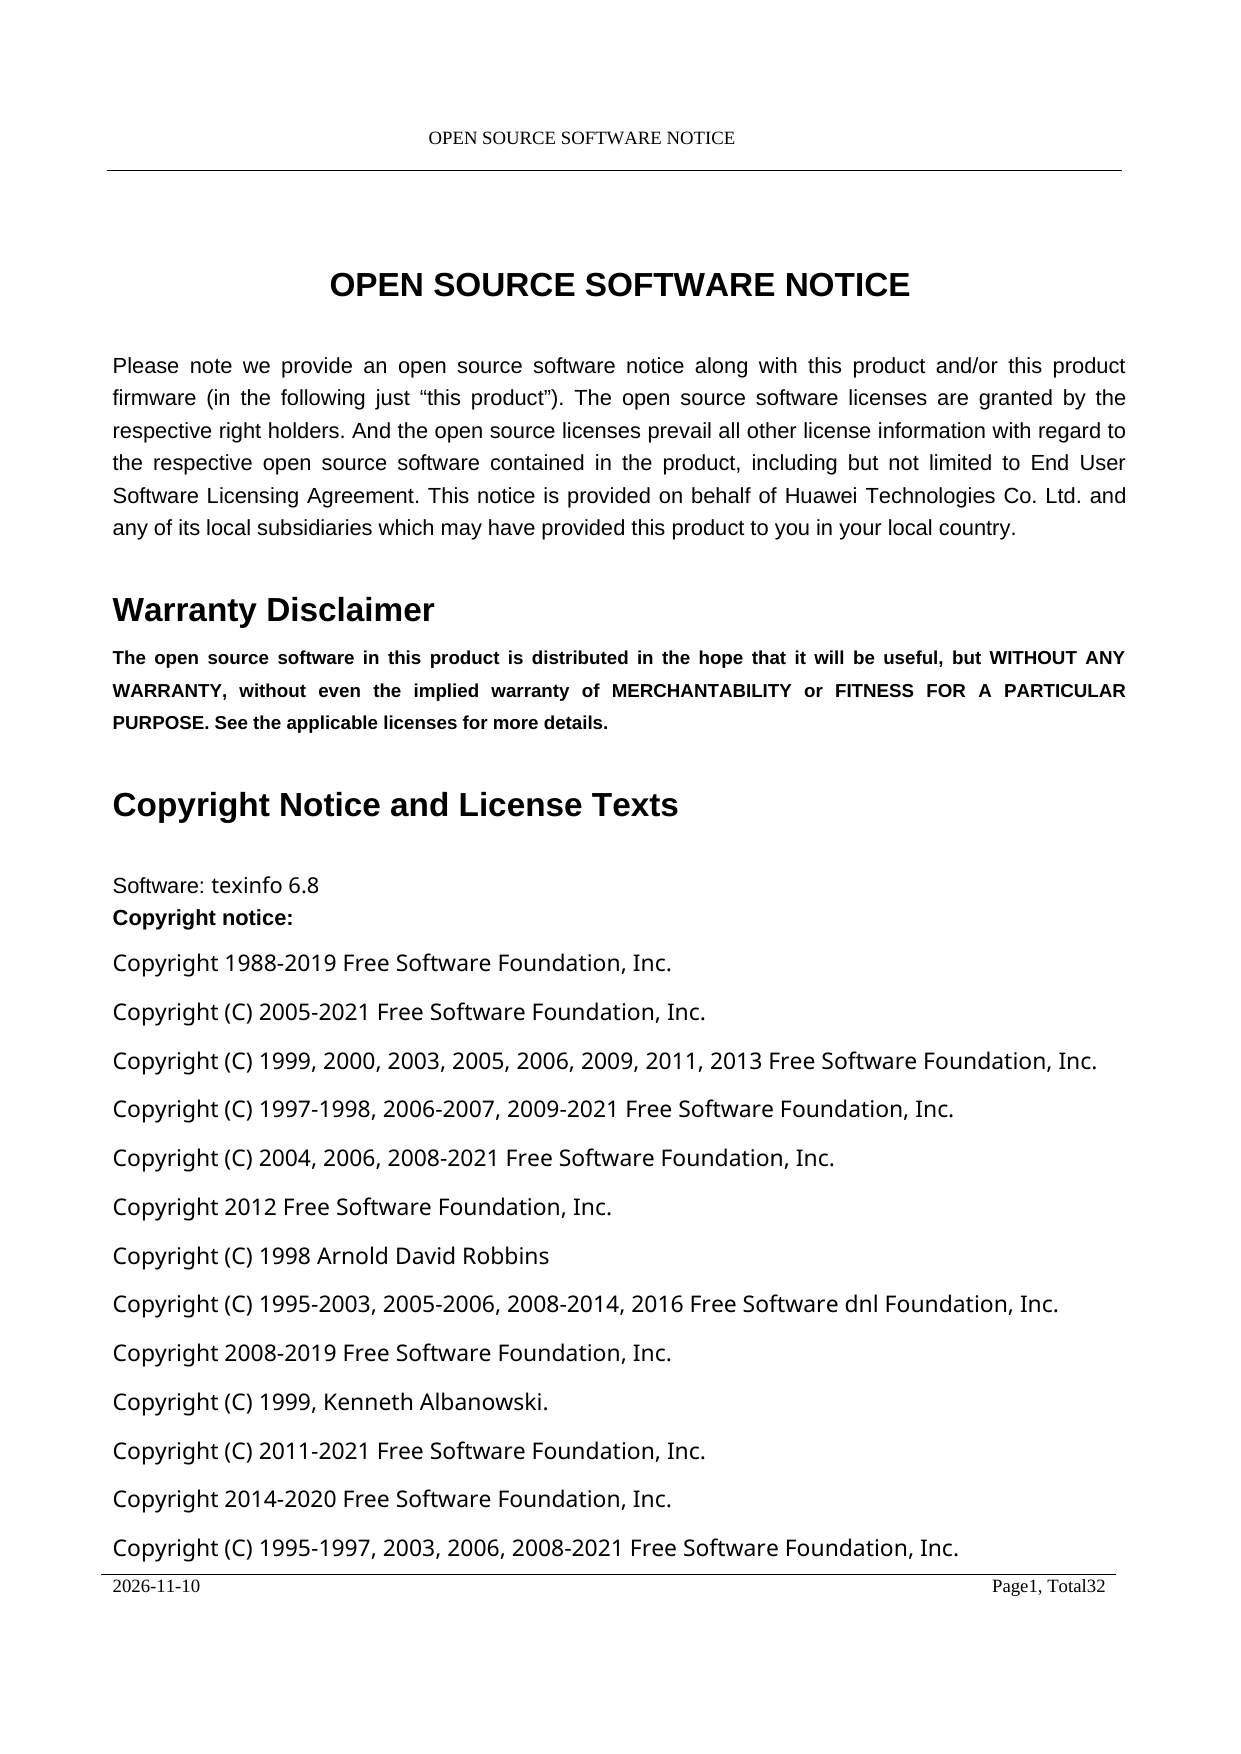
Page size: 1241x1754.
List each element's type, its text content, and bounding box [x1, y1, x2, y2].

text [112, 947, 1128, 1564]
text The open source software in this product is distributed in the hope that it will be useful, but WITHOUT ANY WARRANTY, without even the implied warranty of MERCHANTABILITY or FITNESS FOR A PARTICULAR PURPOSE. See the applicable licenses for more details. [112, 641, 1128, 739]
text OPEN SOURCE SOFTWARE NOTICE [112, 251, 1128, 316]
text Please note we provide an open source software notice along with this product and/or this product firmware (in the following just “this product”). The open source software licenses are granted by the respective right holders. And the open source licenses prevail all other license information with regard to the respective open source software contained in the product, including but not limited to End User Software Licensing Agreement. This notice is provided on behalf of Huawei Technologies Co. Ltd. and any of its local subsidiaries which may have provided this product to you in your local country. [112, 349, 1128, 544]
text Copyright notice: [112, 901, 1128, 934]
text Software: texinfo 6.8 [112, 869, 1128, 901]
text Copyright Notice and License Texts [112, 771, 1128, 836]
text Warranty Disclaimer [112, 576, 1128, 641]
